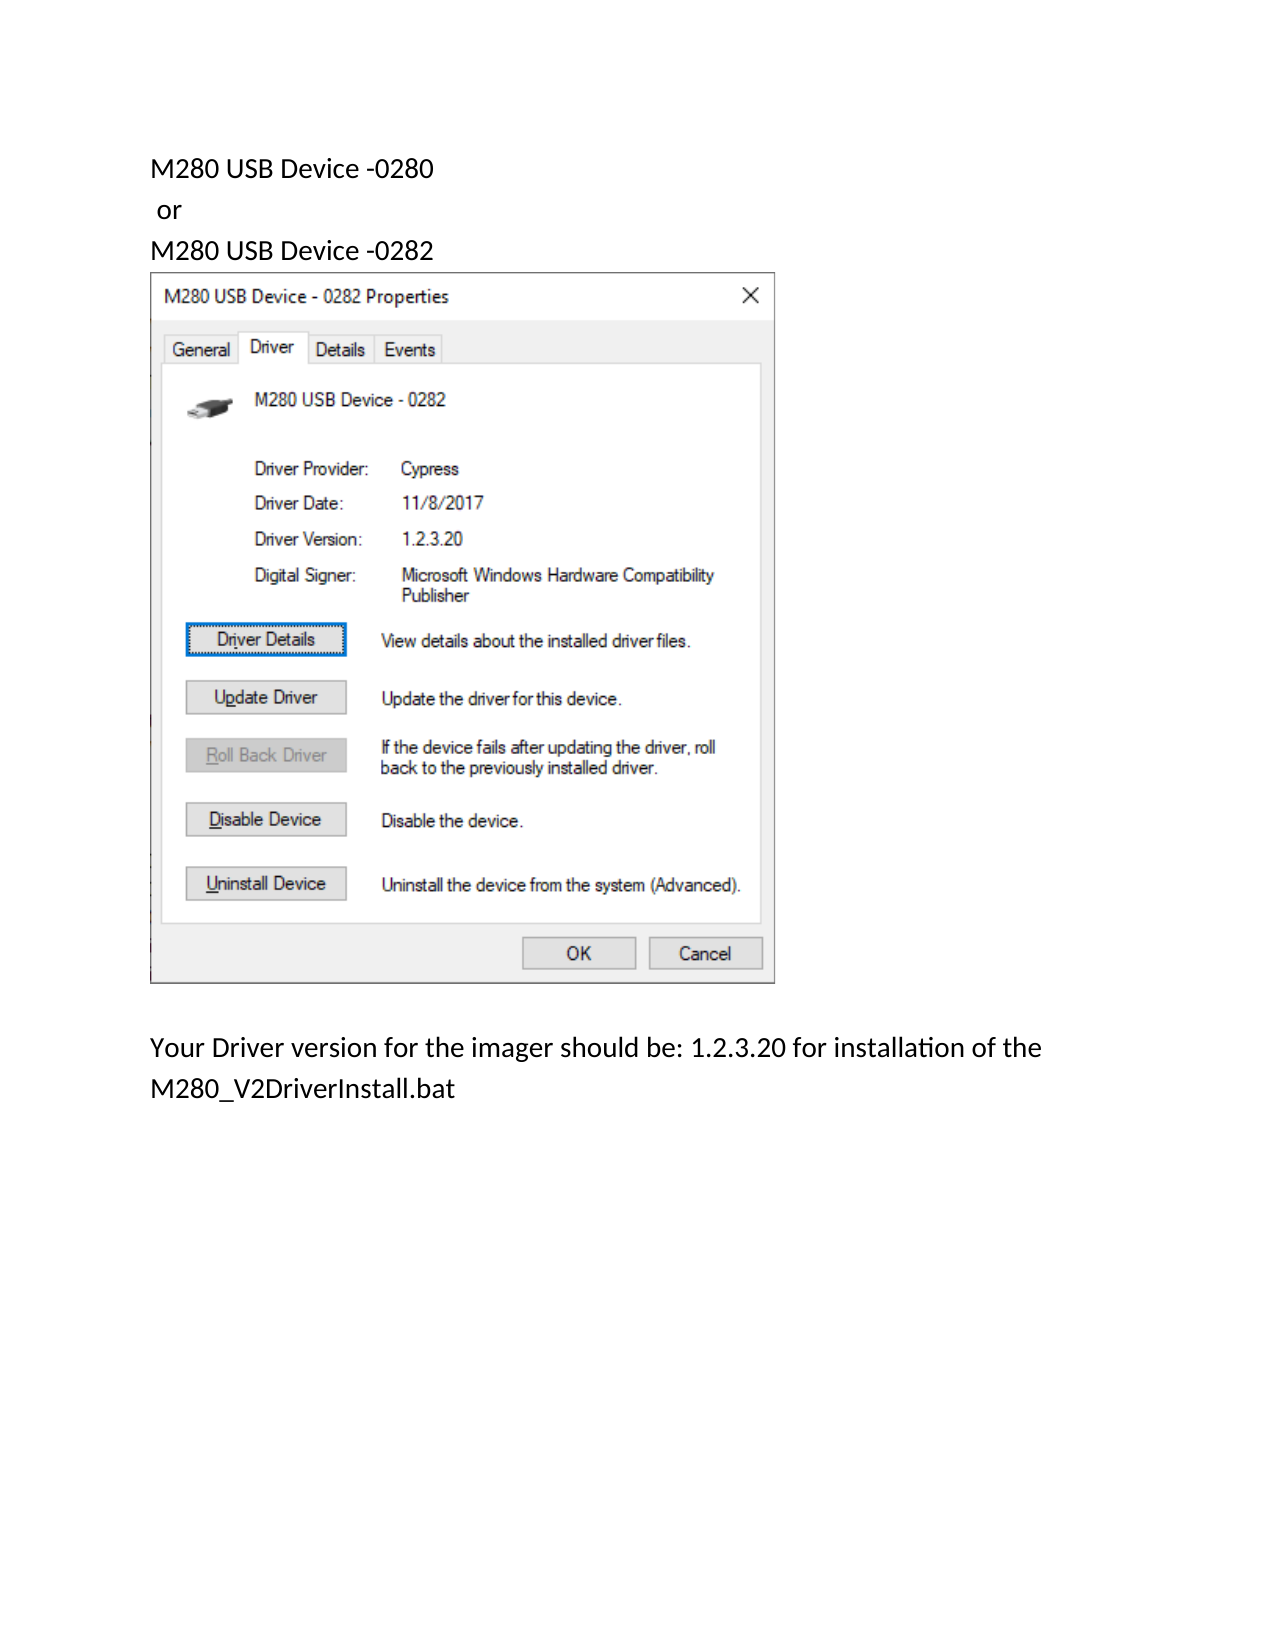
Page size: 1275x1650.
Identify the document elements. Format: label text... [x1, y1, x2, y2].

text Your Driver version for the imager should be: 1.2.3.20 for installation of the M280_V2DriverInstall.bat [150, 1029, 1125, 1106]
text M280 USB Device -0280 [150, 150, 1125, 186]
text or [150, 191, 1125, 227]
picture [150, 272, 775, 984]
text M280 USB Device -0282 [150, 232, 1125, 267]
